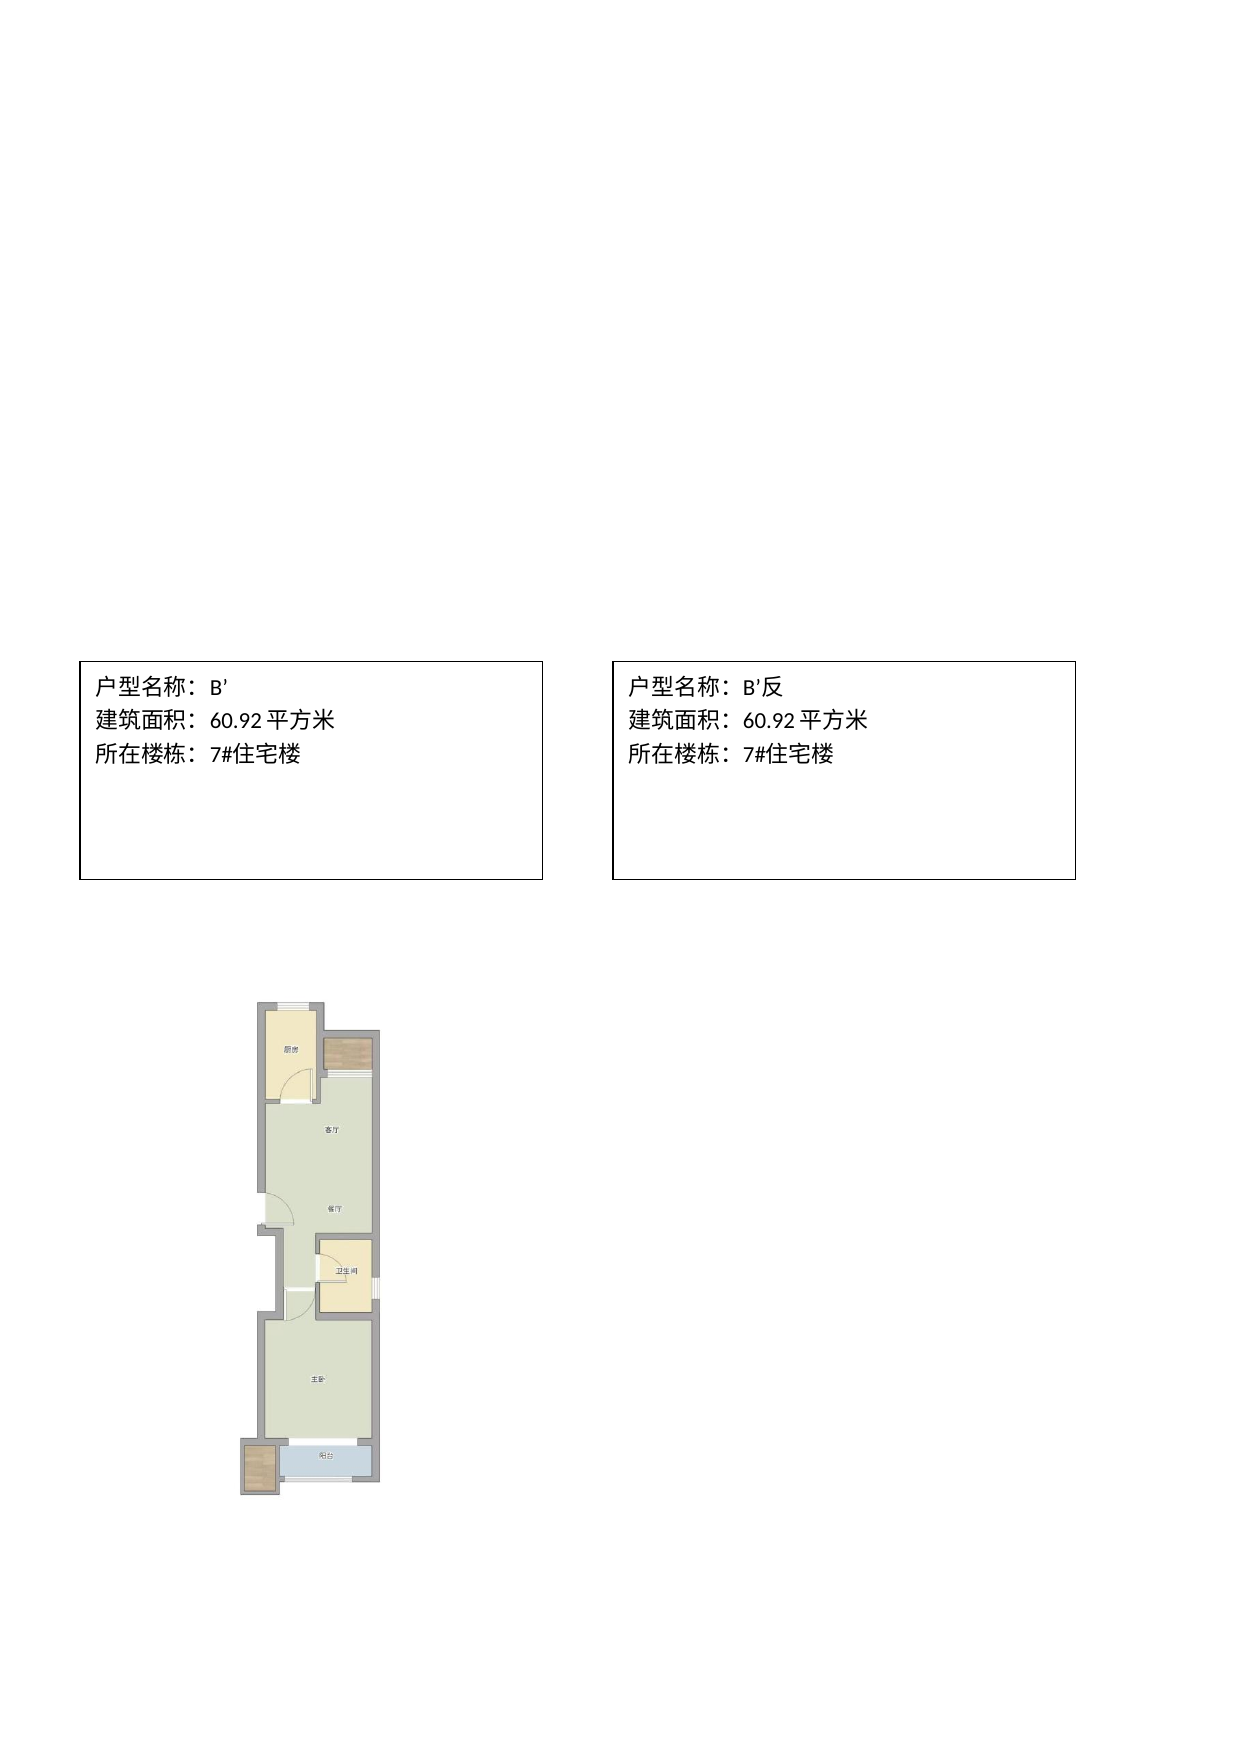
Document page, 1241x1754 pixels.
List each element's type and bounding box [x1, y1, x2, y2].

picture [141, 942, 492, 1539]
